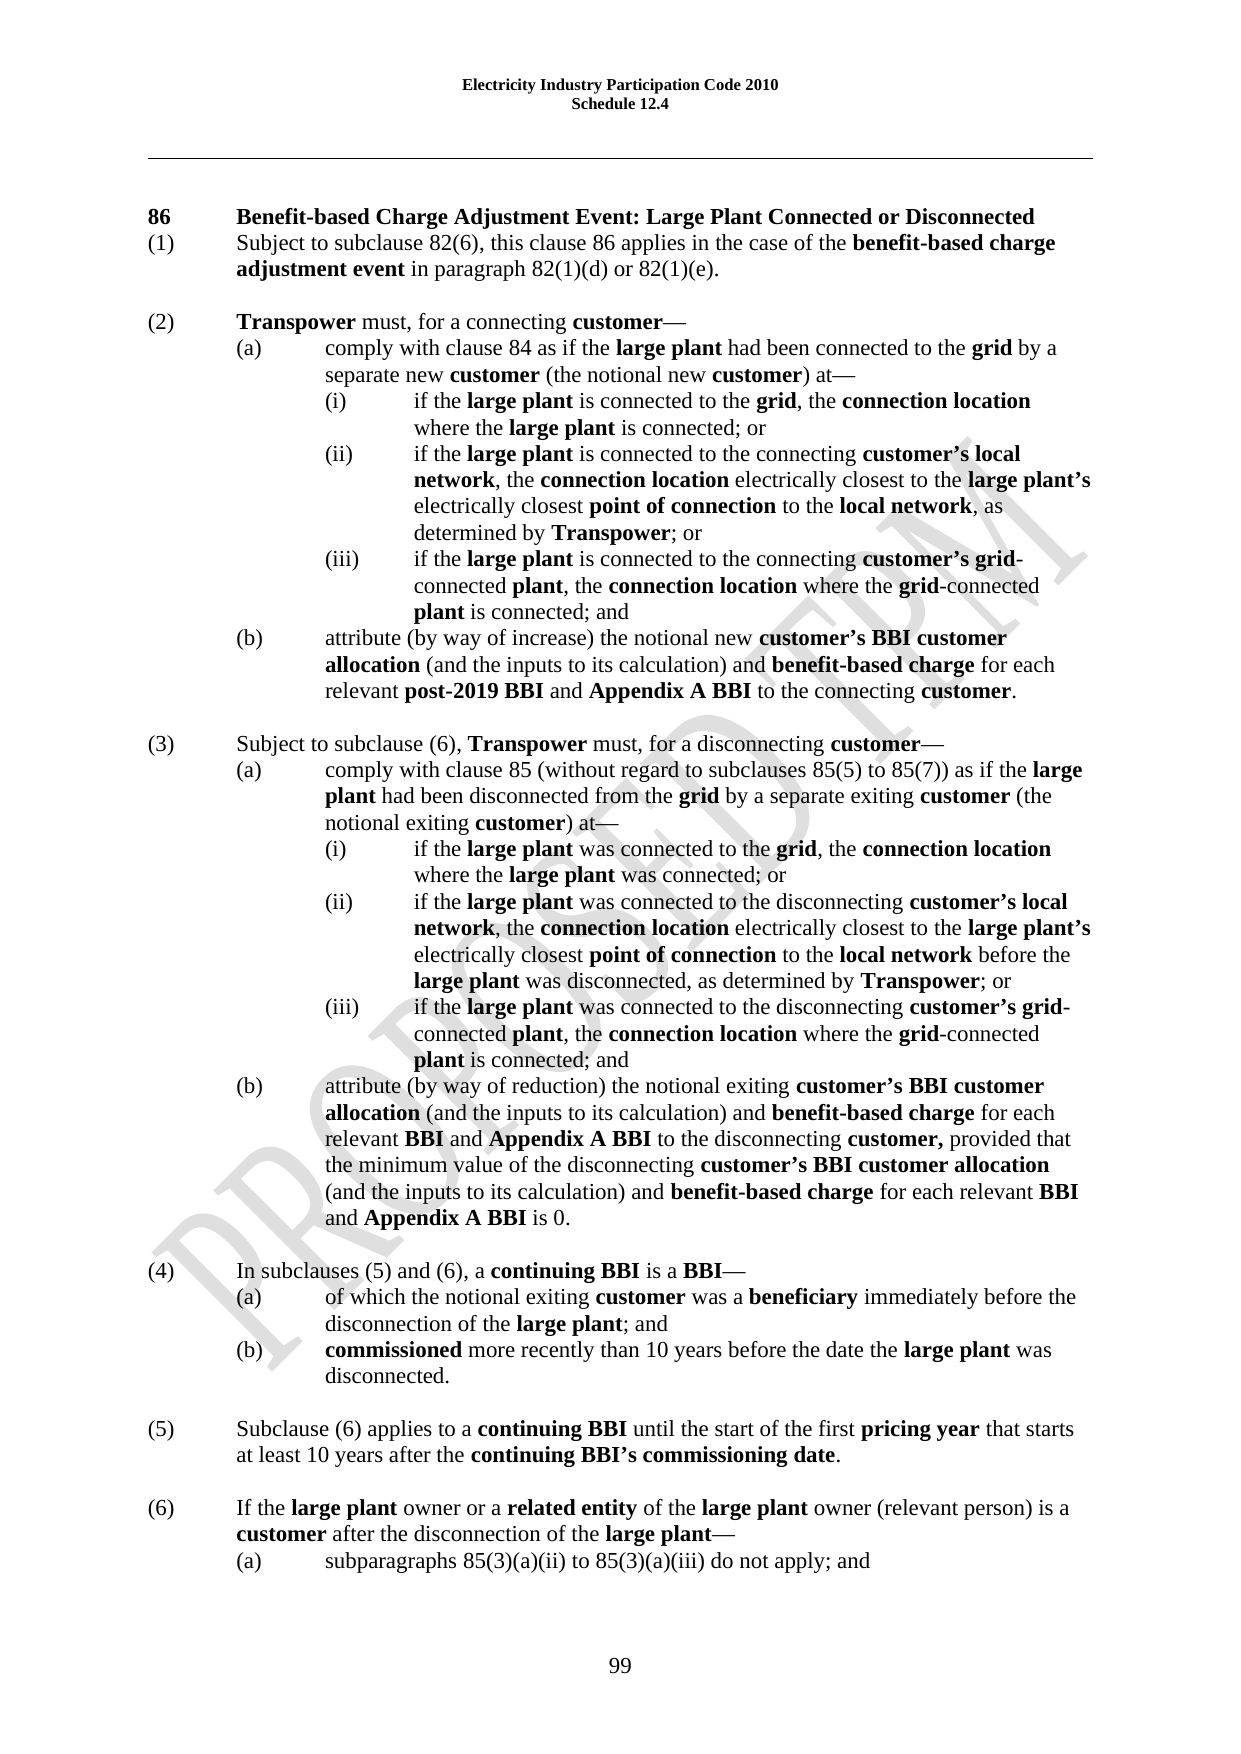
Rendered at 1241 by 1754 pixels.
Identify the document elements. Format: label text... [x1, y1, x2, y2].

subtitle Subject to subclause (6), Transpower must, for a disconnecting customer— [148, 730, 1093, 756]
subtitle if the large plant was connected to the disconnecting customer’s local network, the connection location electrically closest to the large plant’s electrically closest point of connection to the local network before the large plant was disconnected, as determined by Transpower; or [325, 888, 1093, 993]
subtitle subparagraphs 85(3)(a)(ii) to 85(3)(a)(iii) do not apply; and [236, 1547, 1093, 1573]
subtitle Benefit-based Charge Adjustment Event: Large Plant Connected or Disconnected [148, 203, 1093, 229]
subtitle commissioned more recently than 10 years before the date the large plant was disconnected. [236, 1336, 1093, 1389]
subtitle attribute (by way of increase) the notional new customer’s BBI customer allocation (and the inputs to its calculation) and benefit-based charge for each relevant post-2019 BBI and Appendix A BBI to the connecting customer. [236, 624, 1093, 703]
subtitle If the large plant owner or a related entity of the large plant owner (relevant person) is a customer after the disconnection of the large plant— [148, 1494, 1093, 1547]
subtitle of which the notional exiting customer was a beneficiary immediately before the disconnection of the large plant; and [236, 1283, 1093, 1336]
subtitle if the large plant was connected to the grid, the connection location where the large plant was connected; or [325, 835, 1093, 888]
subtitle if the large plant is connected to the connecting customer’s local network, the connection location electrically closest to the large plant’s electrically closest point of connection to the local network, as determined by Transpower; or [325, 440, 1093, 545]
subtitle if the large plant was connected to the disconnecting customer’s grid-connected plant, the connection location where the grid-connected plant is connected; and [325, 993, 1093, 1072]
subtitle Transpower must, for a connecting customer— [148, 308, 1093, 334]
subtitle if the large plant is connected to the grid, the connection location where the large plant is connected; or [325, 387, 1093, 440]
subtitle In subclauses (5) and (6), a continuing BBI is a BBI— [148, 1257, 1093, 1283]
subtitle comply with clause 84 as if the large plant had been connected to the grid by a separate new customer (the notional new customer) at— [236, 334, 1093, 387]
subtitle if the large plant is connected to the connecting customer’s grid-connected plant, the connection location where the grid-connected plant is connected; and [325, 545, 1093, 624]
subtitle attribute (by way of reduction) the notional exiting customer’s BBI customer allocation (and the inputs to its calculation) and benefit-based charge for each relevant BBI and Appendix A BBI to the disconnecting customer, provided that the minimum value of the disconnecting customer’s BBI customer allocation (and the inputs to its calculation) and benefit-based charge for each relevant BBI and Appendix A BBI is 0. [236, 1072, 1093, 1231]
subtitle Subject to subclause 82(6), this clause 86 applies in the case of the benefit-based charge adjustment event in paragraph 82(1)(d) or 82(1)(e). [148, 229, 1093, 282]
subtitle comply with clause 85 (without regard to subclauses 85(5) to 85(7)) as if the large plant had been disconnected from the grid by a separate exiting customer (the notional exiting customer) at— [236, 756, 1093, 835]
subtitle Subclause (6) applies to a continuing BBI until the start of the first pricing year that starts at least 10 years after the continuing BBI’s commissioning date. [148, 1415, 1093, 1468]
